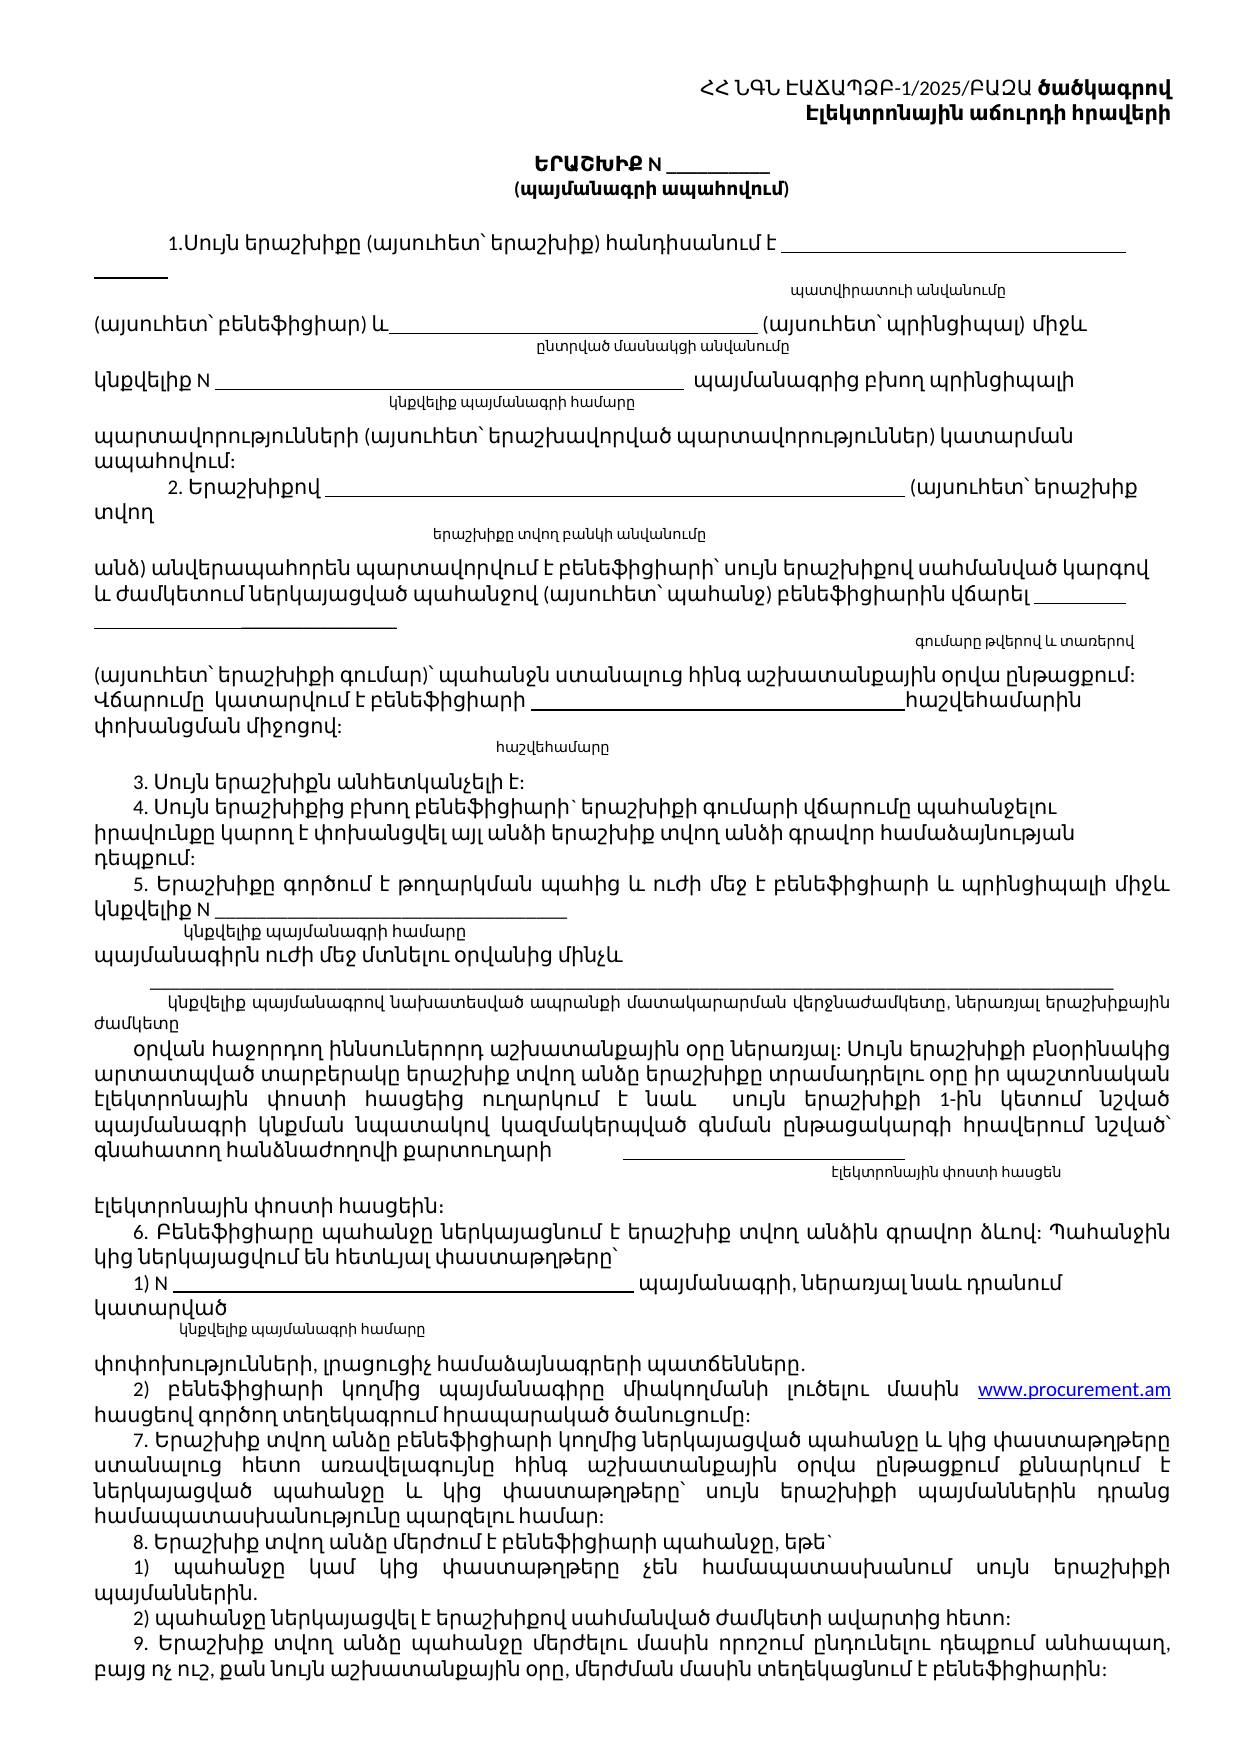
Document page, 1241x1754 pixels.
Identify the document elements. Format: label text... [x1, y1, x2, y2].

text ՀՀ ՆԳՆ ԷԱՃԱՊՁԲ-1/2025/ԲԱԶԱ ծածկագրով [94, 75, 1171, 100]
text կնքվելիք N պայմանագրից բխող պրինցիպալի [94, 367, 1171, 393]
text 1) պահանջը կամ կից փաստաթղթերը չեն համապատասխանում սույն երաշխիքի պայմաններին. [94, 1554, 1171, 1605]
text օրվան հաջորդող իննսուներորդ աշխատանքային օրը ներառյալ: Սույն երաշխիքի բնօրինակից արտատպված տարբերակը երաշխիք տվող անձը երաշխիքը տրամադրելու օրը իր պաշտոնական էլեկտրոնային փոստի հասցեից ուղարկում է նաև սույն երաշխիքի 1-ին կետում նշված պայմանագրի կնքման նպատակով կազմակերպված գնման ընթացակարգի հրավերում նշված՝ գնահատող հանձնաժողովի քարտուղարի [94, 1036, 1171, 1163]
text ԵՐԱՇԽԻՔ N __________ [94, 151, 1171, 177]
text 4. Սույն երաշխիքից բխող բենեֆիցիարի` երաշխիքի գումարի վճարումը պահանջելու իրավունքը կարող է փոխանցվել այլ անձի երաշխիք տվող անձի գրավոր համաձայնության դեպքում: [94, 794, 1171, 871]
text 3. Սույն երաշխիքն անհետկանչելի է: [94, 769, 1171, 794]
text 2) պահանջը ներկայացվել է երաշխիքով սահմանված ժամկետի ավարտից հետո: [94, 1605, 1171, 1631]
text փոփոխությունների, լրացուցիչ համաձայնագրերի պատճենները. [94, 1351, 1171, 1376]
text անձ) անվերապահորեն պարտավորվում է բենեֆիցիարի՝ սույն երաշխիքով սահմանված կարգով և ժամկետում ներկայացված պահանջով (այսուհետ՝ պահանջ) բենեֆիցիարին վճարել _______________ [94, 556, 1171, 632]
text (այսուհետ՝ բենեֆիցիար) և (այսուհետ՝ պրինցիպալ) միջև ընտրված մասնակցի անվանումը [94, 311, 1171, 367]
text Էլեկտրոնային աճուրդի հրավերի [94, 100, 1171, 126]
list _____________________________________________________________________________________________ [94, 967, 1171, 993]
text հաշվեհամարը [94, 738, 1171, 769]
text էլեկտրոնային փոստի հասցեն [94, 1163, 1171, 1193]
text էլեկտրոնային փոստի հասցեին։ [94, 1193, 1171, 1219]
text պարտավորությունների (այսուհետ՝ երաշխավորված պարտավորություններ) կատարման ապահովում: [94, 423, 1171, 474]
text 6. Բենեֆիցիարը պահանջը ներկայացնում է երաշխիք տվող անձին գրավոր ձևով: Պահանջին կից ներկայացվում են հետևյալ փաստաթղթերը՝ [94, 1219, 1171, 1270]
text (այսուհետ՝ երաշխիքի գումար)՝ պահանջն ստանալուց հինգ աշխատանքային օրվա ընթացքում: Վճարումը կատարվում է բենեֆիցիարի հաշվեհամարին փոխանցման միջոցով: [94, 662, 1171, 738]
text կնքվելիք պայմանագրի համարը [94, 1321, 1171, 1351]
text 2) բենեֆիցիարի կողմից պայմանագիրը միակողմանի լուծելու մասին www.procurement.am հասցեով գործող տեղեկագրում հրապարակած ծանուցումը: [94, 1376, 1171, 1427]
list կնքվելիք պայմանագրով նախատեսված ապրանքի մատակարարման վերջնաժամկետը, ներառյալ երաշխիքային ժամկետը [94, 993, 1171, 1033]
text (պայմանագրի ապահովում) [94, 177, 1171, 199]
list պայմանագիրն ուժի մեջ մտնելու օրվանից մինչև [94, 942, 1171, 967]
text պատվիրատուի անվանումը [684, 281, 1171, 311]
text 7. Երաշխիք տվող անձը բենեֆիցիարի կողմից ներկայացված պահանջը և կից փաստաթղթերը ստանալուց հետո առավելագույնը հինգ աշխատանքային օրվա ընթացքում քննարկում է ներկայացված պահանջը և կից փաստաթղթերը՝ սույն երաշխիքի պայմաններին դրանց համապատասխանությունը պարզելու համար: [94, 1427, 1171, 1529]
text 1.Սույն երաշխիքը (այսուհետ՝ երաշխիք) հանդիսանում է [94, 230, 1171, 281]
text կնքվելիք պայմանագրի համարը [94, 922, 1171, 942]
text կնքվելիք պայմանագրի համարը [94, 393, 1171, 423]
text 1) N պայմանագրի, ներառյալ նաև դրանում կատարված [94, 1270, 1171, 1321]
text 9. Երաշխիք տվող անձը պահանջը մերժելու մասին որոշում ընդունելու դեպքում անհապաղ, բայց ոչ ուշ, քան նույն աշխատանքային օրը, մերժման մասին տեղեկացնում է բենեֆիցիարին: [94, 1631, 1171, 1681]
text գումարը թվերով և տառերով [831, 632, 1171, 662]
text 5. Երաշխիքը գործում է թողարկման պահից և ուժի մեջ է բենեֆիցիարի և պրինցիպալի միջև կնքվելիք N __________________________________ [94, 871, 1171, 922]
text 8. Երաշխիք տվող անձը մերժում է բենեֆիցիարի պահանջը, եթե` [94, 1529, 1171, 1554]
text երաշխիքը տվող բանկի անվանումը [94, 525, 1171, 556]
text 2. Երաշխիքով (այսուհետ՝ երաշխիք տվող [94, 474, 1171, 525]
